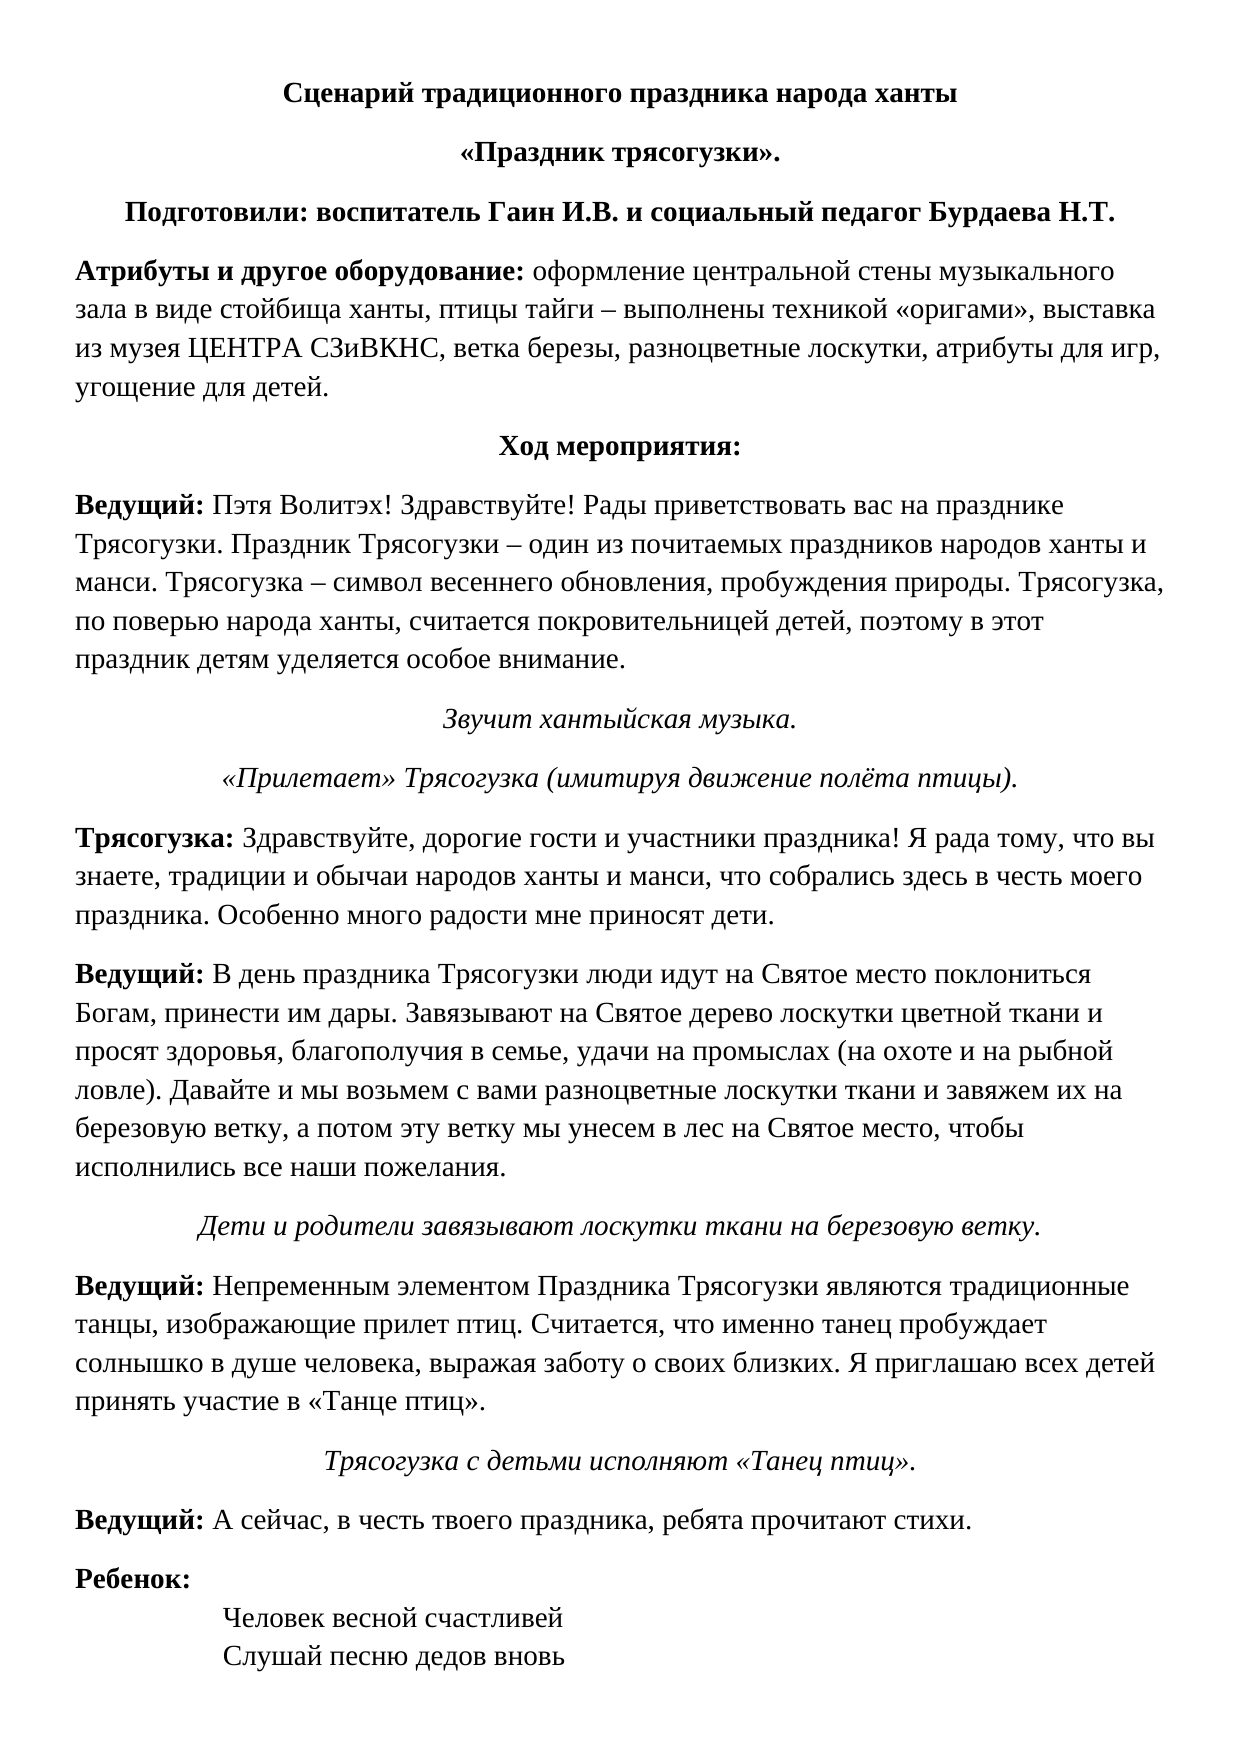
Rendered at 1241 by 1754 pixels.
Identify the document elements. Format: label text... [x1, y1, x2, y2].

text Ход мероприятия: [75, 428, 1165, 462]
text Атрибуты и другое оборудование: оформление центральной стены музыкального зала в виде стойбища ханты, птицы тайги – выполнены техникой «оригами», выставка из музея ЦЕНТРА СЗиВКНС, ветка березы, разноцветные лоскутки, атрибуты для игр, угощение для детей. [75, 253, 1165, 402]
text Ведущий: Непременным элементом Праздника Трясогузки являются традиционные танцы, изображающие прилет птиц. Считается, что именно танец пробуждает солнышко в душе человека, выражая заботу о своих близких. Я приглашаю всех детей принять участие в «Танце птиц». [75, 1268, 1165, 1417]
text «Праздник трясогузки». [75, 134, 1165, 168]
text Слушай песню дедов вновь [223, 1638, 1165, 1672]
text «Прилетает» Трясогузка (имитируя движение полёта птицы). [75, 760, 1165, 794]
text Трясогузка с детьми исполняют «Танец птиц». [75, 1443, 1165, 1476]
text Ведущий: Пэтя Волитэх! Здравствуйте! Рады приветствовать вас на празднике Трясогузки. Праздник Трясогузки – один из почитаемых праздников народов ханты и манси. Трясогузка – символ весеннего обновления, пробуждения природы. Трясогузка, по поверью народа ханты, считается покровительницей детей, поэтому в этот праздник детям уделяется особое внимание. [75, 487, 1165, 675]
text Звучит хантыйская музыка. [75, 701, 1165, 734]
text Ведущий: В день праздника Трясогузки люди идут на Святое место поклониться Богам, принести им дары. Завязывают на Святое дерево лоскутки цветной ткани и просят здоровья, благополучия в семье, удачи на промыслах (на охоте и на рыбной ловле). Давайте и мы возьмем с вами разноцветные лоскутки ткани и завяжем их на березовую ветку, а потом эту ветку мы унесем в лес на Святое место, чтобы исполнились все наши пожелания. [75, 956, 1165, 1182]
text Подготовили: воспитатель Гаин И.В. и социальный педагог Бурдаева Н.Т. [75, 194, 1165, 227]
text Ребенок: [75, 1561, 1165, 1595]
text Сценарий традиционного праздника народа ханты [75, 75, 1165, 108]
text Дети и родители завязывают лоскутки ткани на березовую ветку. [75, 1208, 1165, 1242]
text Человек весной счастливей [223, 1600, 1165, 1633]
text Ведущий: А сейчас, в честь твоего праздника, ребята прочитают стихи. [75, 1502, 1165, 1536]
text Трясогузка: Здравствуйте, дорогие гости и участники праздника! Я рада тому, что вы знаете, традиции и обычаи народов ханты и манси, что собрались здесь в честь моего праздника. Особенно много радости мне приносят дети. [75, 820, 1165, 930]
